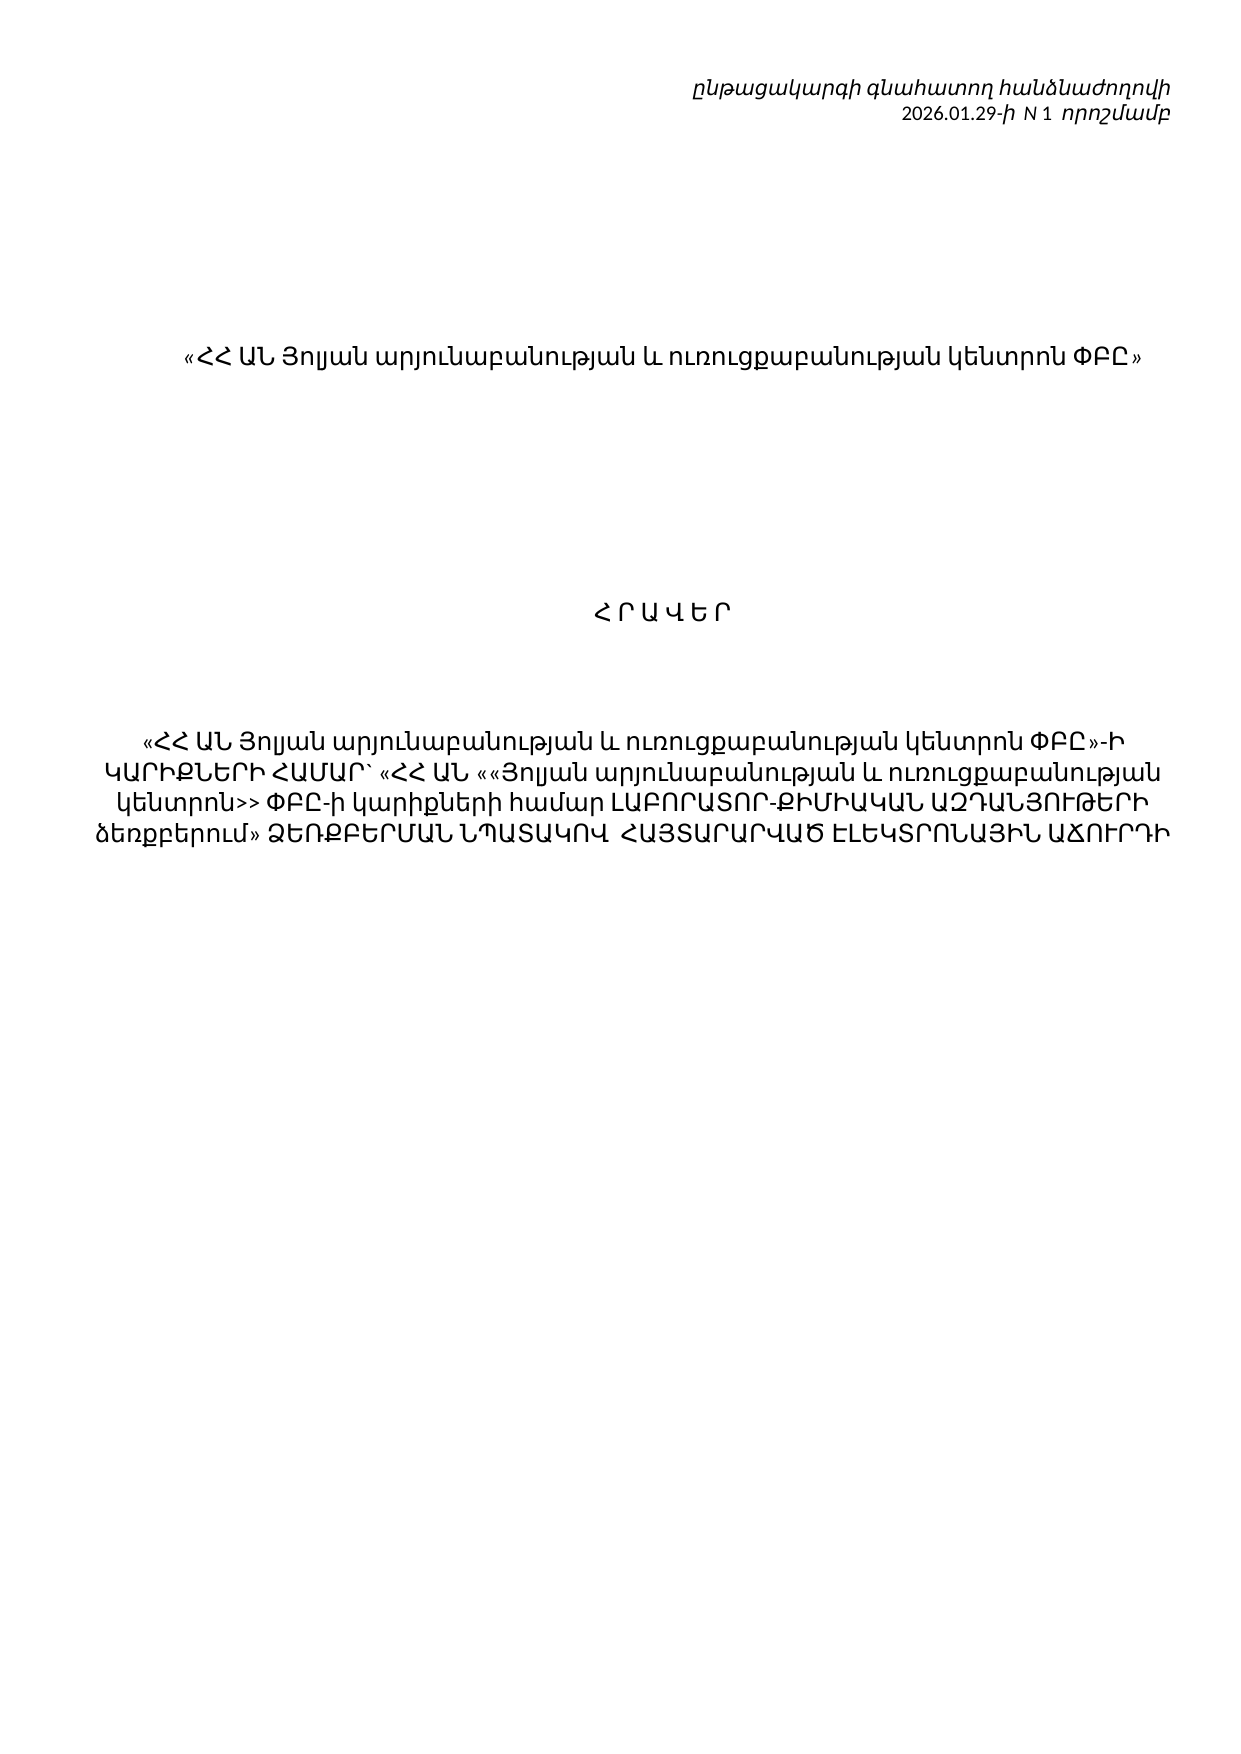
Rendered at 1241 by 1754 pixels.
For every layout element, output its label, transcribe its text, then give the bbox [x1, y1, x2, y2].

text ընթացակարգի գնահատող հանձնաժողովի [94, 75, 1171, 100]
text Հ Ր Ա Վ Ե Ր [94, 597, 1172, 628]
text «ՀՀ ԱՆ Յոլյան արյունաբանության և ուռուցքաբանության կենտրոն ՓԲԸ»-Ի ԿԱՐԻՔՆԵՐԻ ՀԱՄԱՐ` «ՀՀ ԱՆ ««Յոլյան արյունաբանության և ուռուցքաբանության կենտրոն>> ՓԲԸ-ի կարիքների համար ԼԱԲՈՐԱՏՈՐ-ՔԻՄԻԱԿԱՆ ԱԶԴԱՆՅՈՒԹԵՐԻ ձեռքբերում» ՁԵՌՔԲԵՐՄԱՆ ՆՊԱՏԱԿՈՎ ՀԱՅՏԱՐԱՐՎԱԾ ԷԼԵԿՏՐՈՆԱՅԻՆ ԱՃՈՒՐԴԻ [94, 726, 1172, 848]
text « ՀՀ ԱՆ Յոլյան արյունաբանության և ուռուցքաբանության կենտրոն ՓԲԸ» [94, 341, 1172, 371]
text 2026.01.29 -ի N 1 որոշմամբ [94, 100, 1171, 126]
